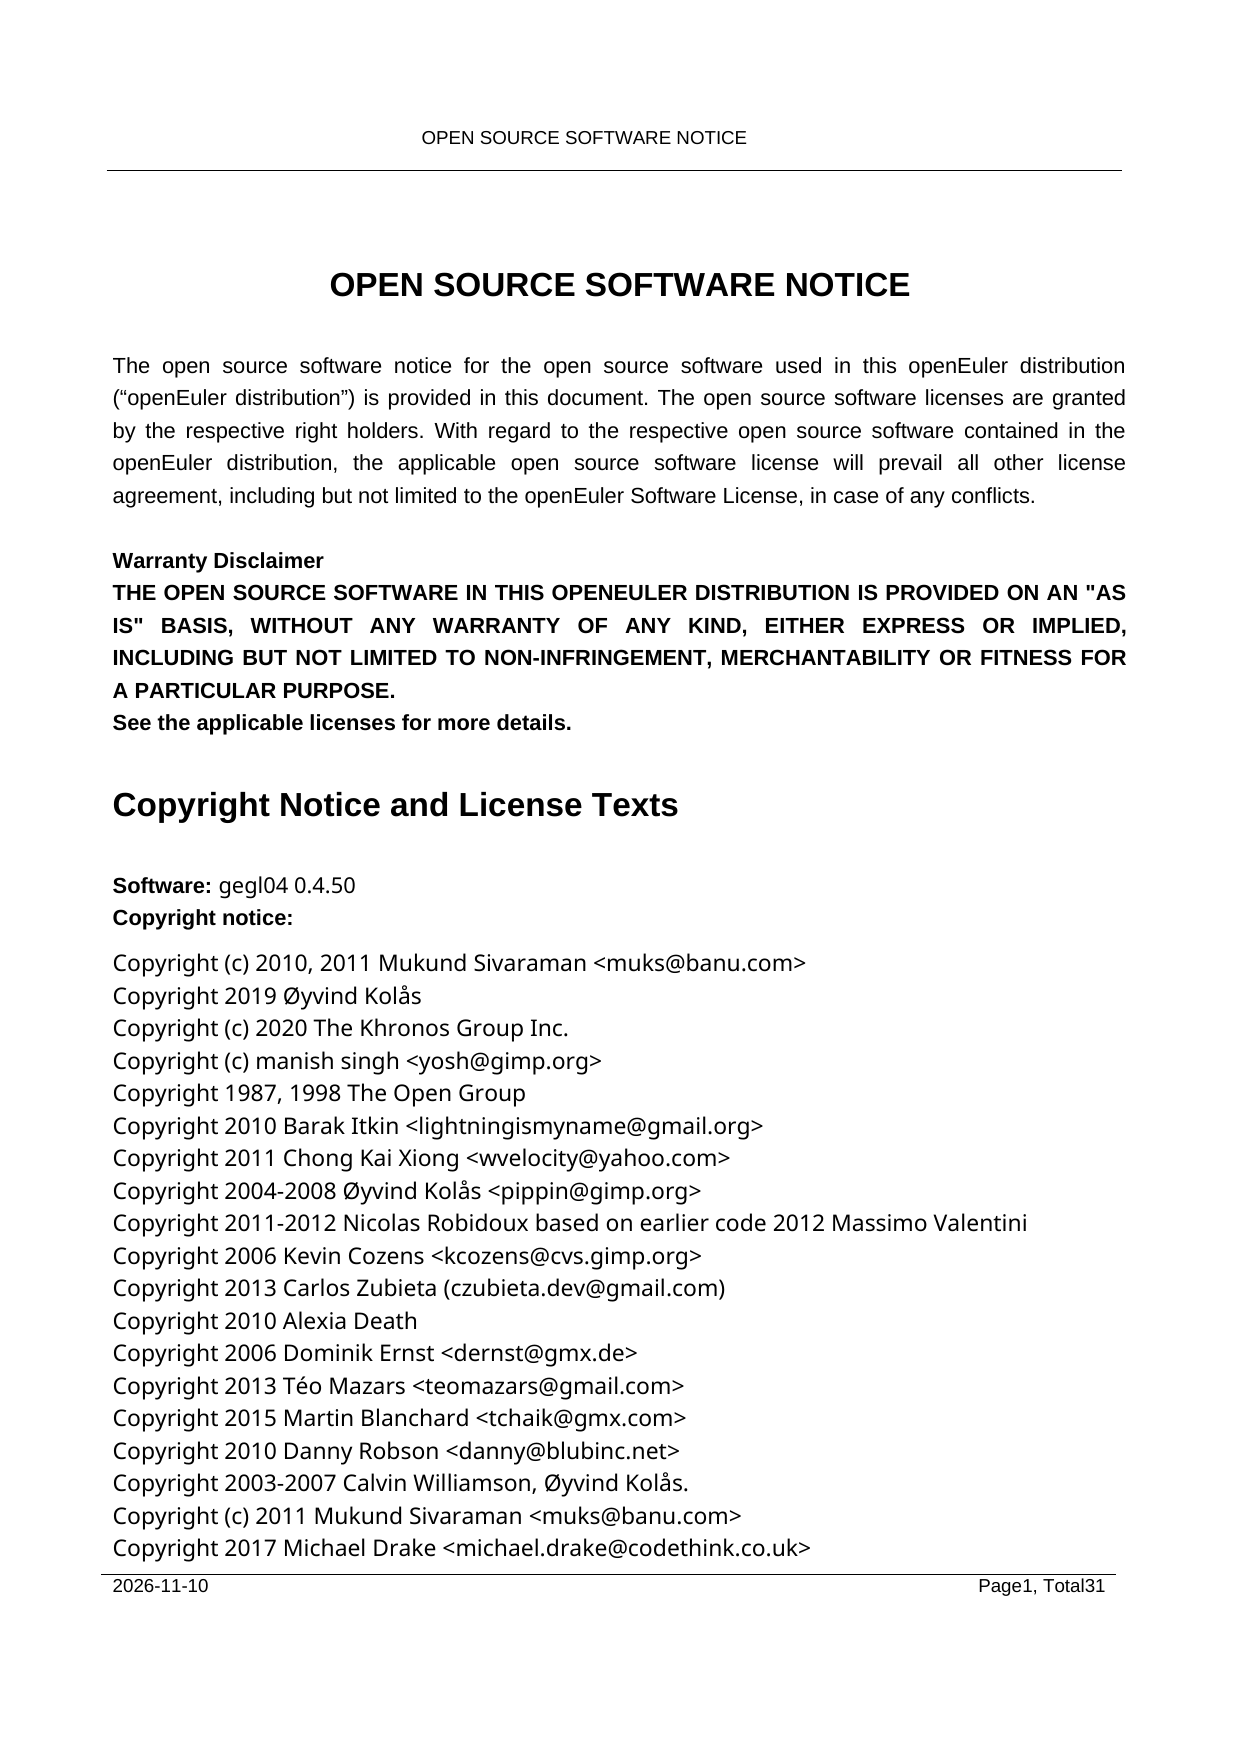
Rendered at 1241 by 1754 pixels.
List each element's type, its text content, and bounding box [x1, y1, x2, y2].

text The open source software notice for the open source software used in this openEuler distribution (“openEuler distribution”) is provided in this document. The open source software licenses are granted by the respective right holders. With regard to the respective open source software contained in the openEuler distribution, the applicable open source software license will prevail all other license agreement, including but not limited to the openEuler Software License, in case of any conflicts. [112, 349, 1128, 511]
text THE OPEN SOURCE SOFTWARE IN THIS OPENEULER DISTRIBUTION IS PROVIDED ON AN "AS IS" BASIS, WITHOUT ANY WARRANTY OF ANY KIND, EITHER EXPRESS OR IMPLIED, INCLUDING BUT NOT LIMITED TO NON-INFRINGEMENT, MERCHANTABILITY OR FITNESS FOR A PARTICULAR PURPOSE. See the applicable licenses for more details. [112, 576, 1128, 739]
title Software: gegl04 0.4.50 [112, 869, 1128, 901]
text Warranty Disclaimer [112, 544, 1128, 576]
text OPEN SOURCE SOFTWARE NOTICE [112, 251, 1128, 316]
text Copyright notice: [112, 901, 1128, 934]
text Copyright Notice and License Texts [112, 771, 1128, 836]
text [112, 947, 1128, 1564]
